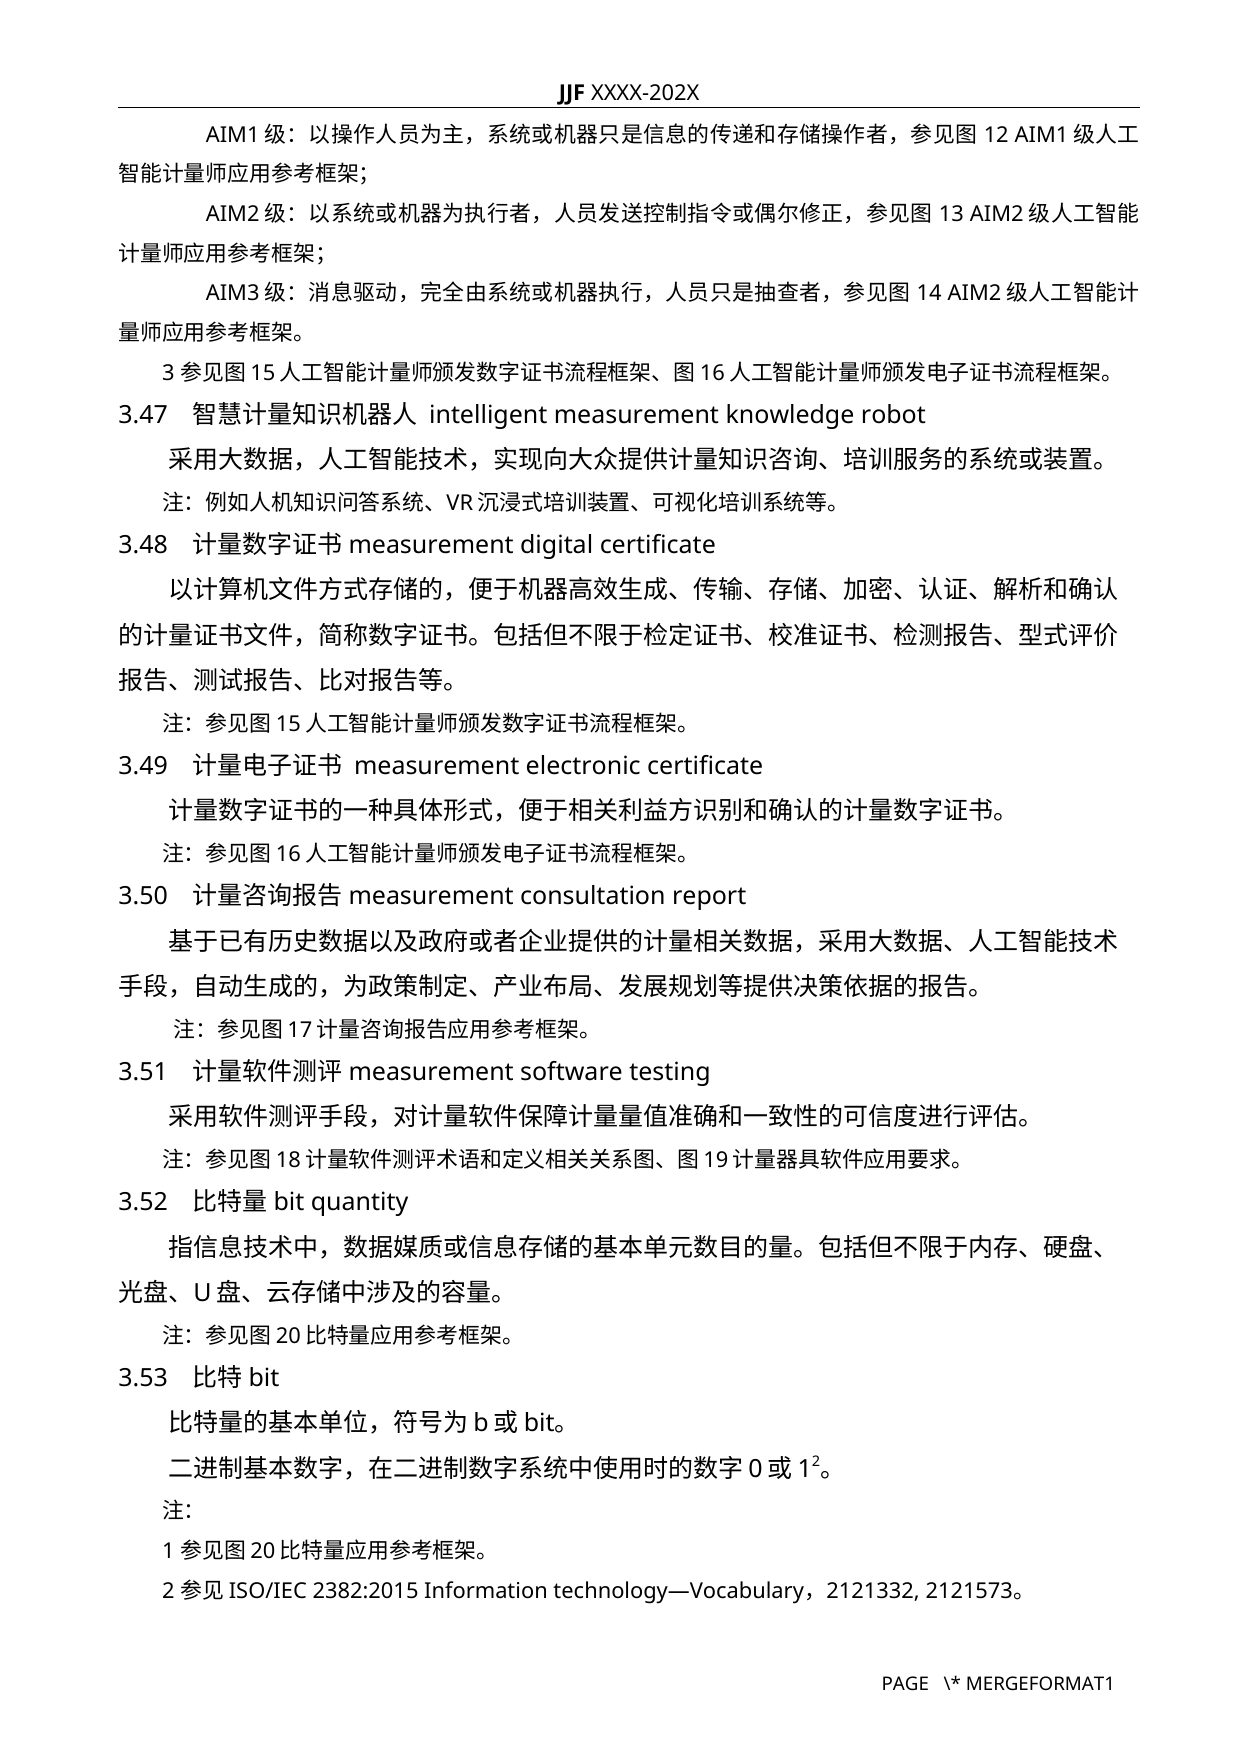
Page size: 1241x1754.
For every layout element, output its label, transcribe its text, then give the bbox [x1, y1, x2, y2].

text 比特量的基本单位，符号为b或bit。 [118, 1403, 1140, 1439]
text AIM2级：以系统或机器为执行者，人员发送控制指令或偶尔修正，参见图13 AIM2级人工智能计量师应用参考框架； [118, 196, 1140, 267]
text 计量数字证书的一种具体形式，便于相关利益方识别和确认的计量数字证书。 [118, 791, 1140, 827]
text 指信息技术中，数据媒质或信息存储的基本单元数目的量。包括但不限于内存、硬盘、光盘、U盘、云存储中涉及的容量。 [118, 1227, 1140, 1309]
text 注：参见图16人工智能计量师颁发电子证书流程框架。 [118, 836, 1140, 868]
text 采用软件测评手段，对计量软件保障计量量值准确和一致性的可信度进行评估。 [118, 1097, 1140, 1133]
text 计量软件测评 measurement software testing [118, 1051, 1140, 1088]
text 注：参见图17计量咨询报告应用参考框架。 [118, 1012, 1140, 1043]
text 计量数字证书 measurement digital certificate [118, 524, 1140, 561]
text AIM1级：以操作人员为主，系统或机器只是信息的传递和存储操作者，参见图12 AIM1级人工智能计量师应用参考框架； [118, 117, 1140, 188]
text 二进制基本数字，在二进制数字系统中使用时的数字0或12。 [118, 1448, 1140, 1484]
text 比特量 bit quantity [118, 1182, 1140, 1218]
text 注：参见图20比特量应用参考框架。 [118, 1318, 1140, 1349]
text 注： [118, 1493, 1140, 1525]
text 计量咨询报告 measurement consultation report [118, 876, 1140, 912]
text 注：参见图15人工智能计量师颁发数字证书流程框架。 [118, 706, 1140, 738]
text 1 参见图20比特量应用参考框架。 [118, 1533, 1140, 1565]
text 以计算机文件方式存储的，便于机器高效生成、传输、存储、加密、认证、解析和确认的计量证书文件，简称数字证书。包括但不限于检定证书、校准证书、检测报告、型式评价报告、测试报告、比对报告等。 [118, 570, 1140, 697]
text 3 参见图15人工智能计量师颁发数字证书流程框架、图16人工智能计量师颁发电子证书流程框架。 [118, 354, 1140, 386]
text 比特 bit [118, 1357, 1140, 1394]
text 智慧计量知识机器人 intelligent measurement knowledge robot [118, 394, 1140, 431]
text 注：例如人机知识问答系统、VR沉浸式培训装置、可视化培训系统等。 [118, 485, 1140, 517]
text 计量电子证书 measurement electronic certificate [118, 746, 1140, 782]
text 注：参见图18计量软件测评术语和定义相关关系图、图19计量器具软件应用要求。 [118, 1142, 1140, 1174]
text AIM3级：消息驱动，完全由系统或机器执行，人员只是抽查者，参见图14 AIM2级人工智能计量师应用参考框架。 [118, 275, 1140, 347]
text 2 参见 ISO/IEC 2382:2015 Information technology—Vocabulary，2121332, 2121573。 [118, 1573, 1140, 1604]
text 基于已有历史数据以及政府或者企业提供的计量相关数据，采用大数据、人工智能技术手段，自动生成的，为政策制定、产业布局、发展规划等提供决策依据的报告。 [118, 921, 1140, 1003]
text 采用大数据，人工智能技术，实现向大众提供计量知识咨询、培训服务的系统或装置。 [118, 439, 1140, 476]
